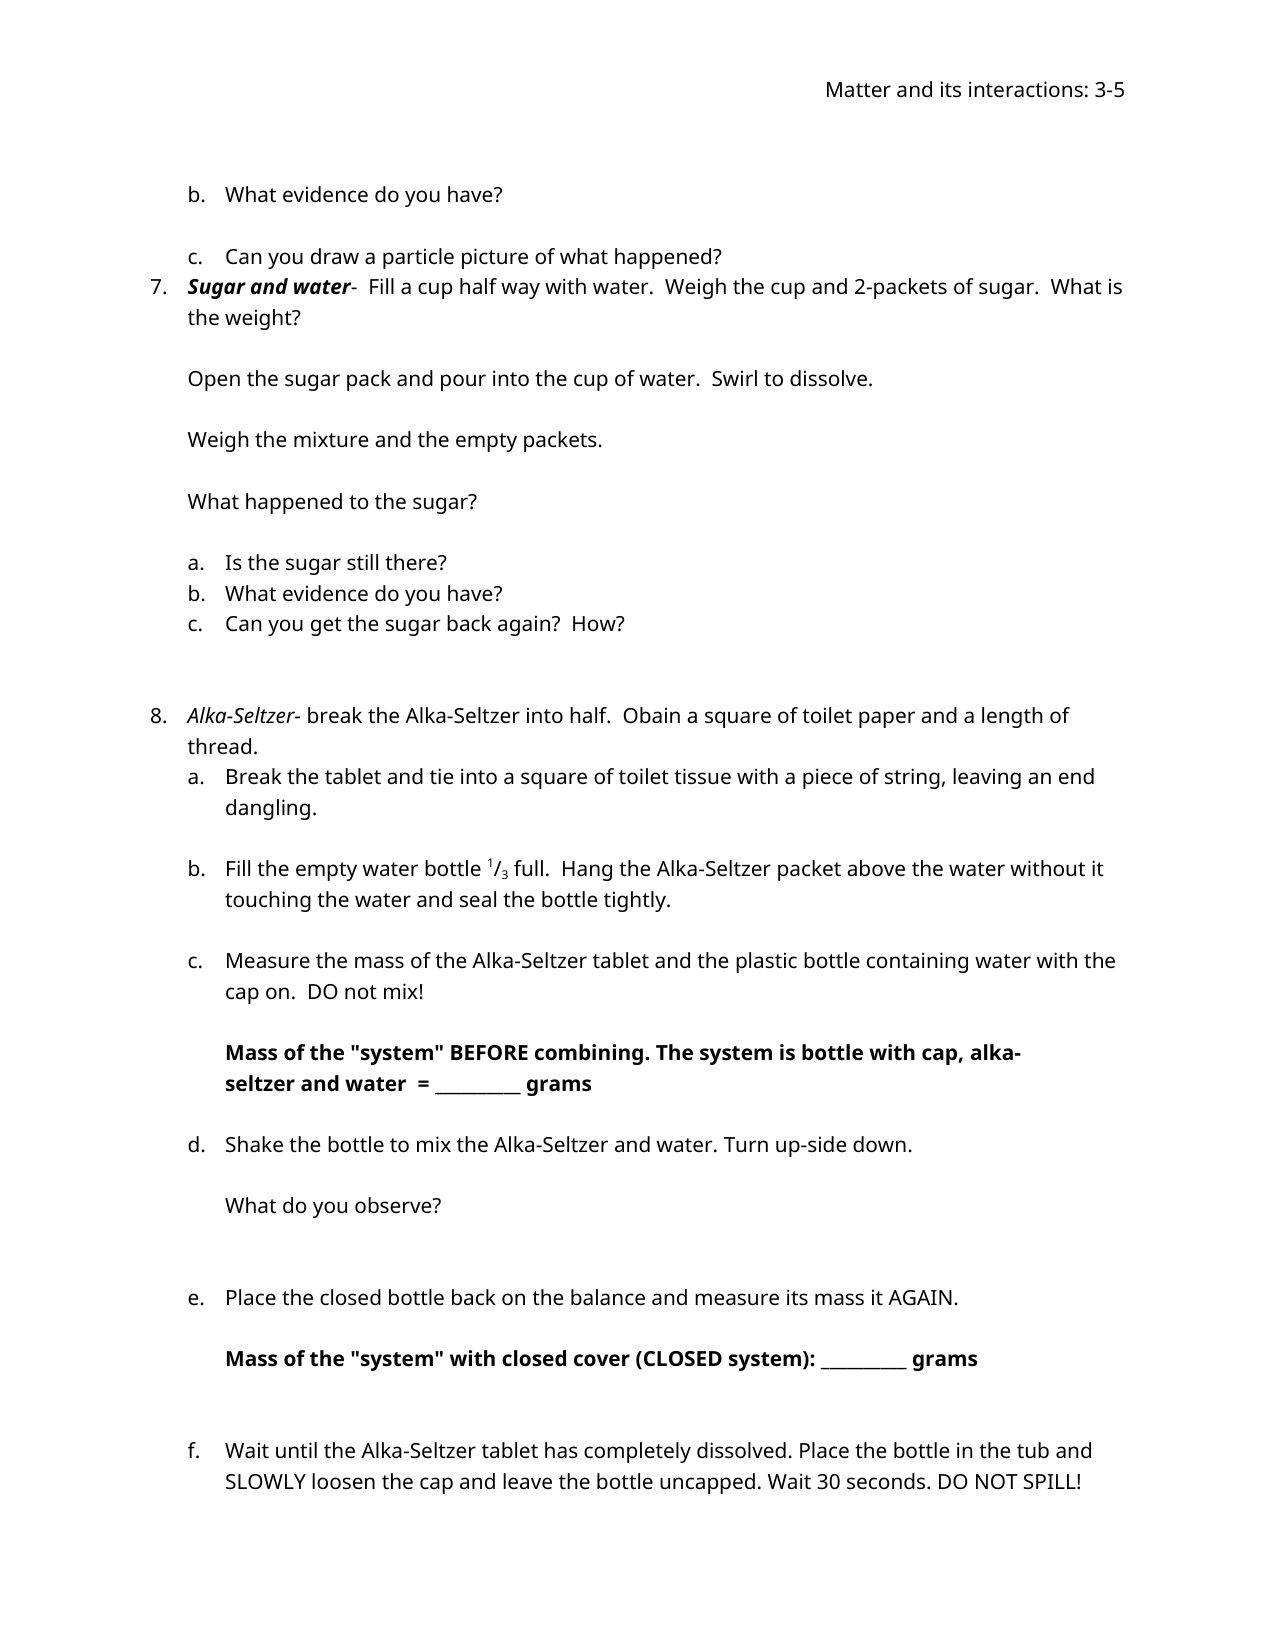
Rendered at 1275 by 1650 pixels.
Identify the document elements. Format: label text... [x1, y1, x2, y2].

list What evidence do you have? [187, 579, 1125, 607]
list Alka-Seltzer- break the Alka-Seltzer into half. Obain a square of toilet paper and a length of thread. [150, 701, 1125, 760]
list Can you draw a particle picture of what happened? [187, 242, 1125, 270]
list What do you observe? [225, 1191, 1125, 1220]
list Wait until the Alka-Seltzer tablet has completely dissolved. Place the bottle in the tub and SLOWLY loosen the cap and leave the bottle uncapped. Wait 30 seconds. DO NOT SPILL! [187, 1436, 1125, 1495]
list What evidence do you have? [187, 181, 1125, 209]
list Can you get the sugar back again? How? [187, 609, 1125, 638]
list Break the tablet and tie into a square of toilet tissue with a piece of string, leaving an end dangling. [187, 762, 1125, 822]
list Weigh the mixture and the empty packets. [187, 426, 1125, 454]
list Is the sugar still there? [187, 548, 1125, 577]
list What happened to the sugar? [187, 487, 1125, 515]
list Open the sugar pack and pour into the cup of water. Swirl to dissolve. [187, 364, 1125, 393]
list Fill the empty water bottle 1/3 full. Hang the Alka-Seltzer packet above the water without it touching the water and seal the bottle tightly. [187, 854, 1125, 913]
list Mass of the "system" with closed cover (CLOSED system): __________ grams [225, 1344, 1125, 1434]
list Measure the mass of the Alka-Seltzer tablet and the plastic bottle containing water with the cap on. DO not mix! [187, 946, 1125, 1036]
list Shake the bottle to mix the Alka-Seltzer and water. Turn up-side down. [187, 1130, 1125, 1158]
list Sugar and water- Fill a cup half way with water. Weigh the cup and 2-packets of sugar. What is the weight? [150, 272, 1125, 332]
list Place the closed bottle back on the balance and measure its mass it AGAIN. [187, 1283, 1125, 1312]
list Mass of the "system" BEFORE combining. The system is bottle with cap, alka-seltzer and water = __________ grams [225, 1038, 1125, 1128]
